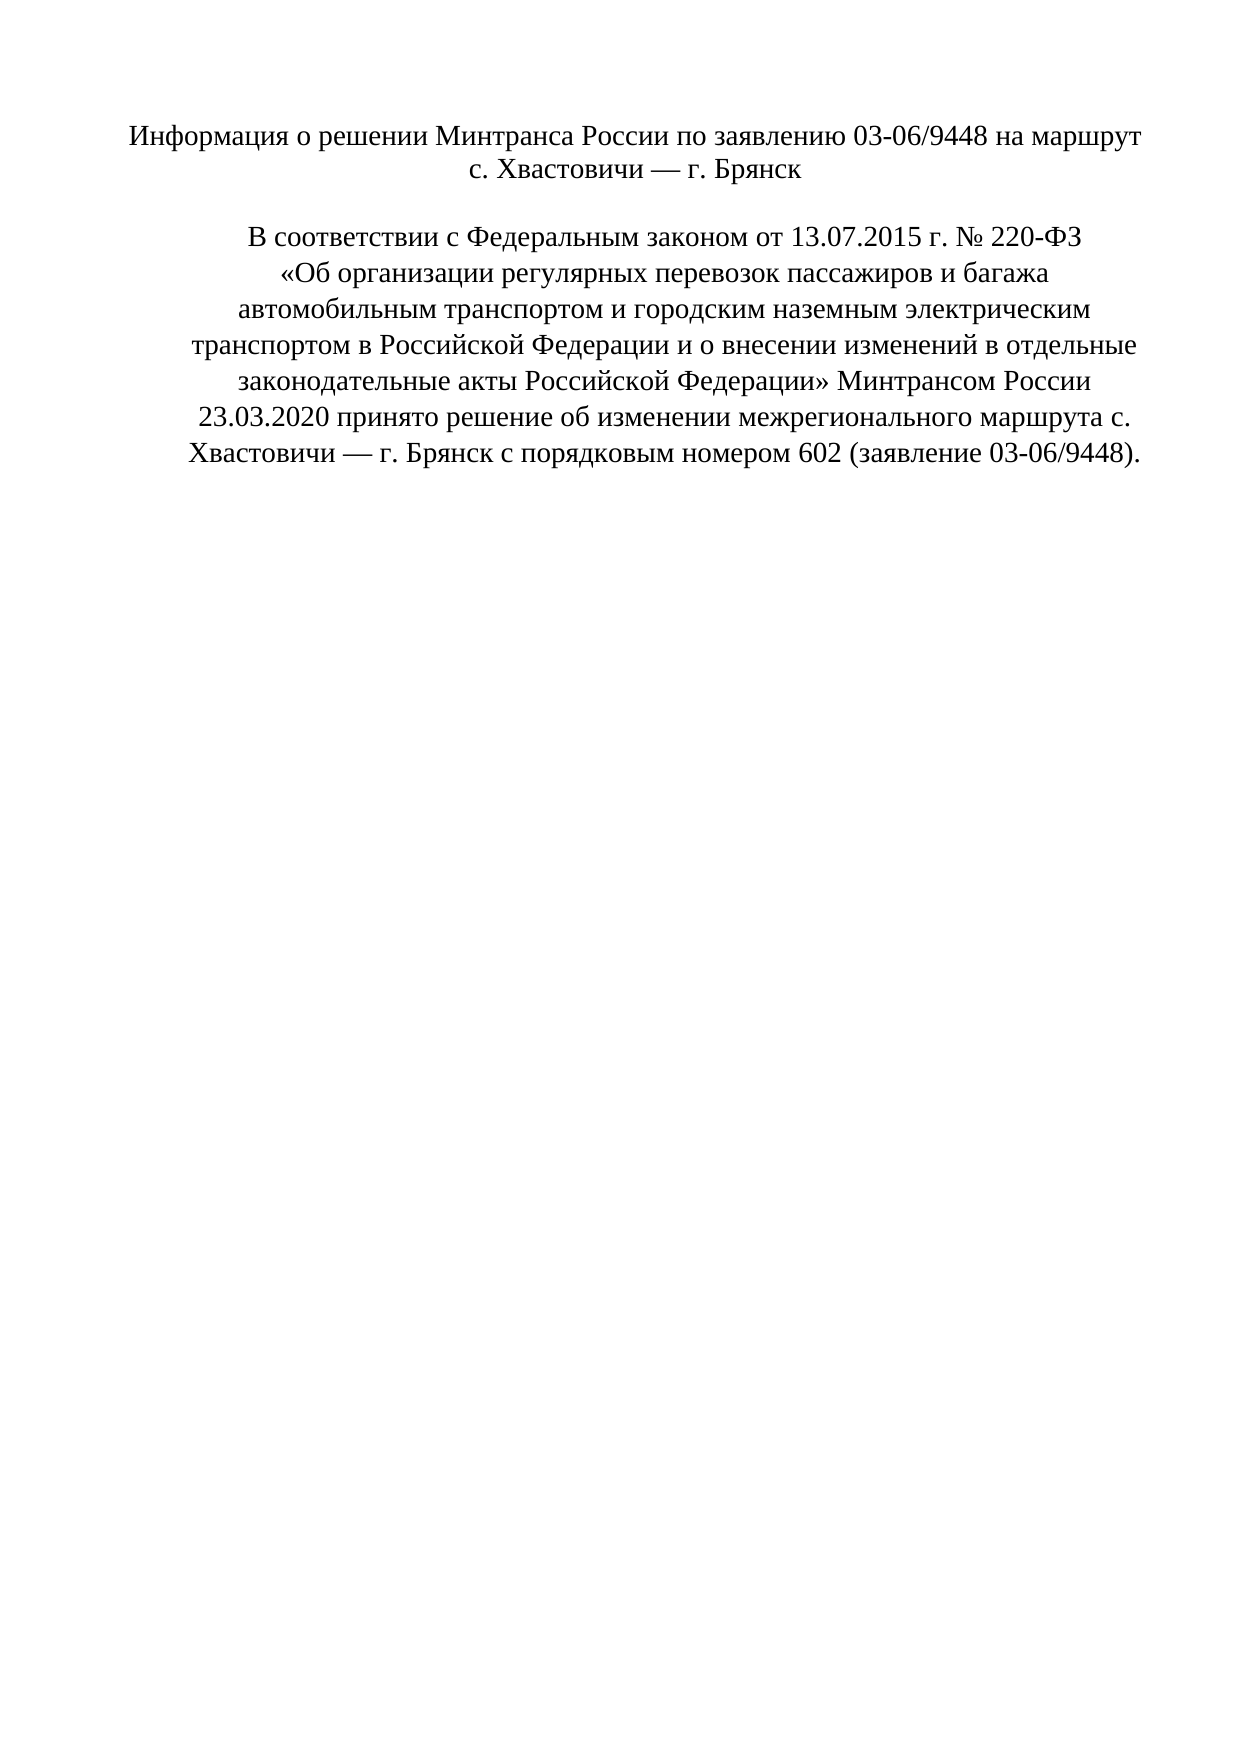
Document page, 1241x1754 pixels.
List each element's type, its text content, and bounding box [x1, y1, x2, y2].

text В соответствии с Федеральным законом от 13.07.2015 г. № 220-ФЗ «Об организации регулярных перевозок пассажиров и багажа автомобильным транспортом и городским наземным электрическим транспортом в Российской Федерации и о внесении изменений в отдельные законодательные акты Российской Федерации» Минтрансом России 23.03.2020 принято решение об изменении межрегионального маршрута с. Хвастовичи — г. Брянск с порядковым номером 602 (заявление 03-06/9448). [177, 219, 1152, 469]
text Информация о решении Минтранса России по заявлению 03-06/9448 на маршрут с. Хвастовичи — г. Брянск [118, 118, 1152, 185]
